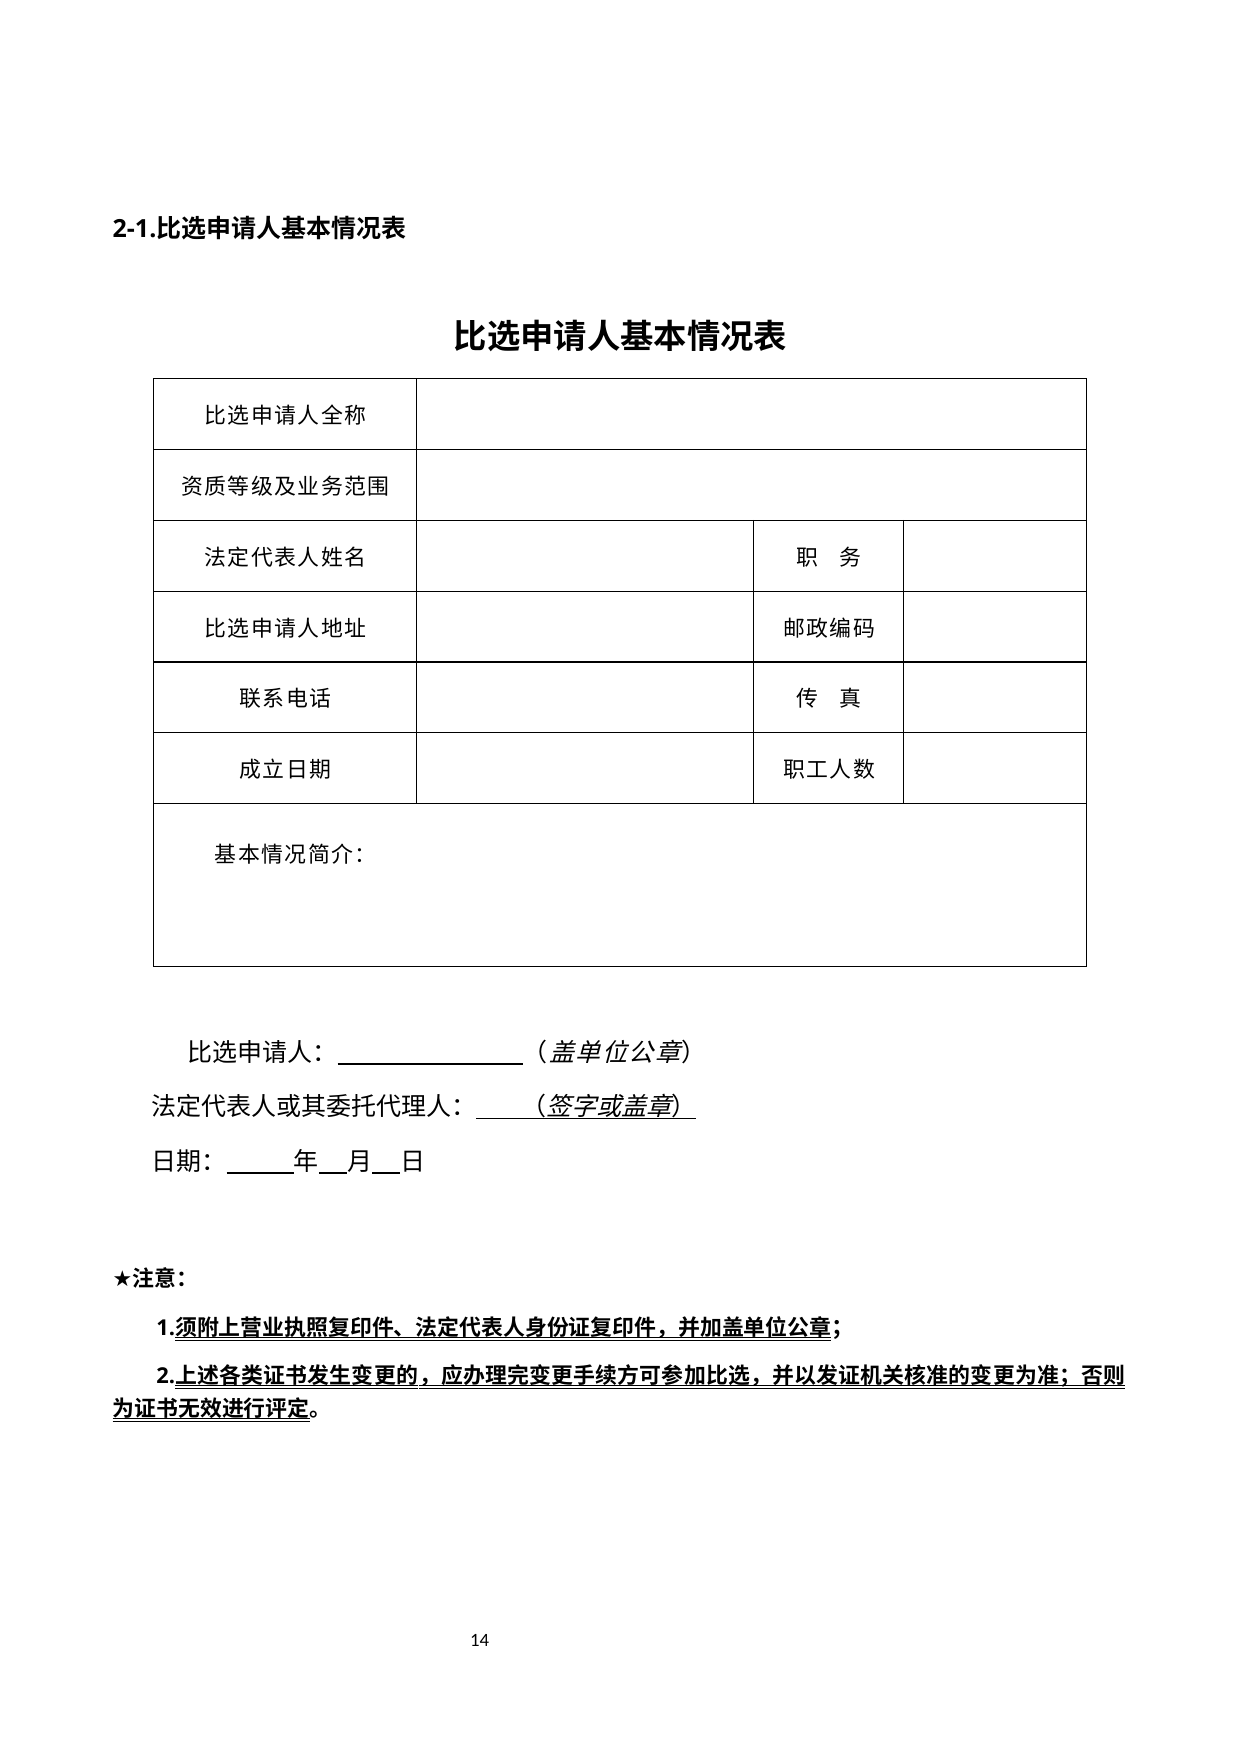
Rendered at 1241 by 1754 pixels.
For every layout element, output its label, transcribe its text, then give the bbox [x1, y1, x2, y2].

table_cell [417, 521, 753, 591]
table_cell 比选申请人地址 [154, 592, 416, 661]
table_cell 传 真 [754, 663, 903, 732]
table_cell [417, 592, 753, 661]
table_cell [904, 733, 1086, 803]
text 比选申请人： （盖单位公章） [112, 1032, 1128, 1068]
text 2-1.比选申请人基本情况表 [112, 194, 1128, 259]
table_cell 成立日期 [154, 733, 416, 803]
table_cell 职 务 [754, 521, 903, 591]
text ★注意： [112, 1260, 1128, 1293]
table_cell 邮政编码 [754, 592, 903, 661]
table_cell 法定代表人姓名 [154, 521, 416, 591]
table_cell 资质等级及业务范围 [154, 450, 416, 520]
table_cell [417, 733, 753, 803]
table_cell 职工人数 [754, 733, 903, 803]
text 2.上述各类证书发生变更的，应办理完变更手续方可参加比选，并以发证机关核准的变更为准；否则为证书无效进行评定。 [112, 1358, 1128, 1423]
table_cell [904, 663, 1086, 732]
table_cell 基本情况简介： [154, 804, 1086, 966]
table_header 比选申请人全称 [154, 379, 416, 449]
text 法定代表人或其委托代理人： （签字或盖章） [112, 1087, 1128, 1123]
table_cell [417, 663, 753, 732]
table_header [417, 379, 1086, 449]
text 日期： 年 月 日 [112, 1141, 1128, 1177]
text 比选申请人基本情况表 [112, 301, 1128, 366]
table_cell [904, 592, 1086, 661]
table_cell [904, 521, 1086, 591]
text 1.须附上营业执照复印件、法定代表人身份证复印件，并加盖单位公章； [112, 1293, 1128, 1358]
table_cell 联系电话 [154, 663, 416, 732]
table_cell [417, 450, 1086, 520]
